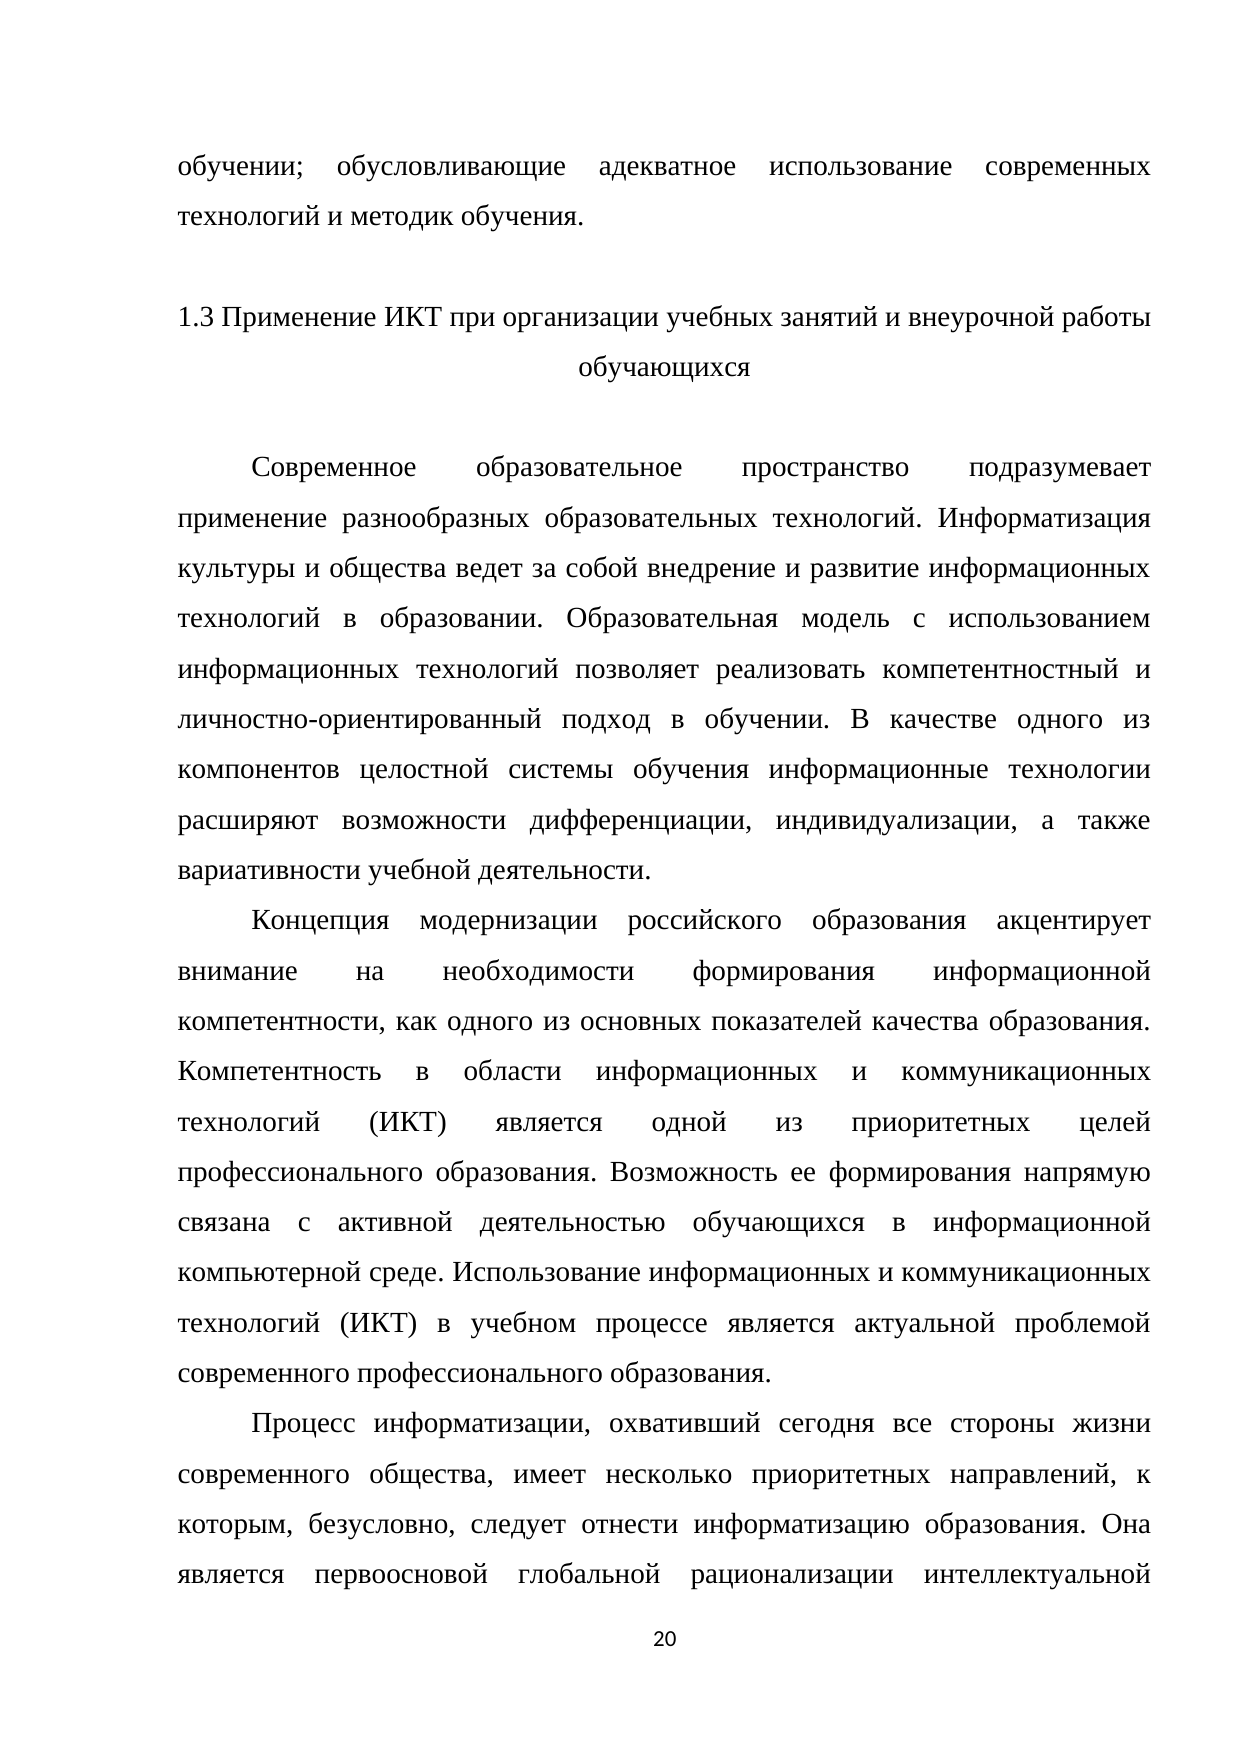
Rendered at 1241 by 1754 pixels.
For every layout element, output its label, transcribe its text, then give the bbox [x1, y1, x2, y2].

text Современное образовательное пространство подразумевает применение разнообразных образовательных технологий. Информатизация культуры и общества ведет за собой внедрение и развитие информационных технологий в образовании. Образовательная модель с использованием информационных технологий позволяет реализовать компетентностный и личностно-ориентированный подход в обучении. В качестве одного из компонентов целостной системы обучения информационные технологии расширяют возможности дифференциации, индивидуализации, а также вариативности учебной деятельности. [177, 449, 1152, 886]
text 1.3 Применение ИКТ при организации учебных занятий и внеурочной работы обучающихся [177, 299, 1152, 382]
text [177, 1406, 1152, 1590]
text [177, 148, 1152, 232]
text Концепция модернизации российского образования акцентирует внимание на необходимости формирования информационной компетентности, как одного из основных показателей качества образования. Компетентность в области информационных и коммуникационных технологий (ИКТ) является одной из приоритетных целей профессионального образования. Возможность ее формирования напрямую связана с активной деятельностью обучающихся в информационной компьютерной среде. Использование информационных и коммуникационных технологий (ИКТ) в учебном процессе является актуальной проблемой современного профессионального образования. [177, 902, 1152, 1389]
